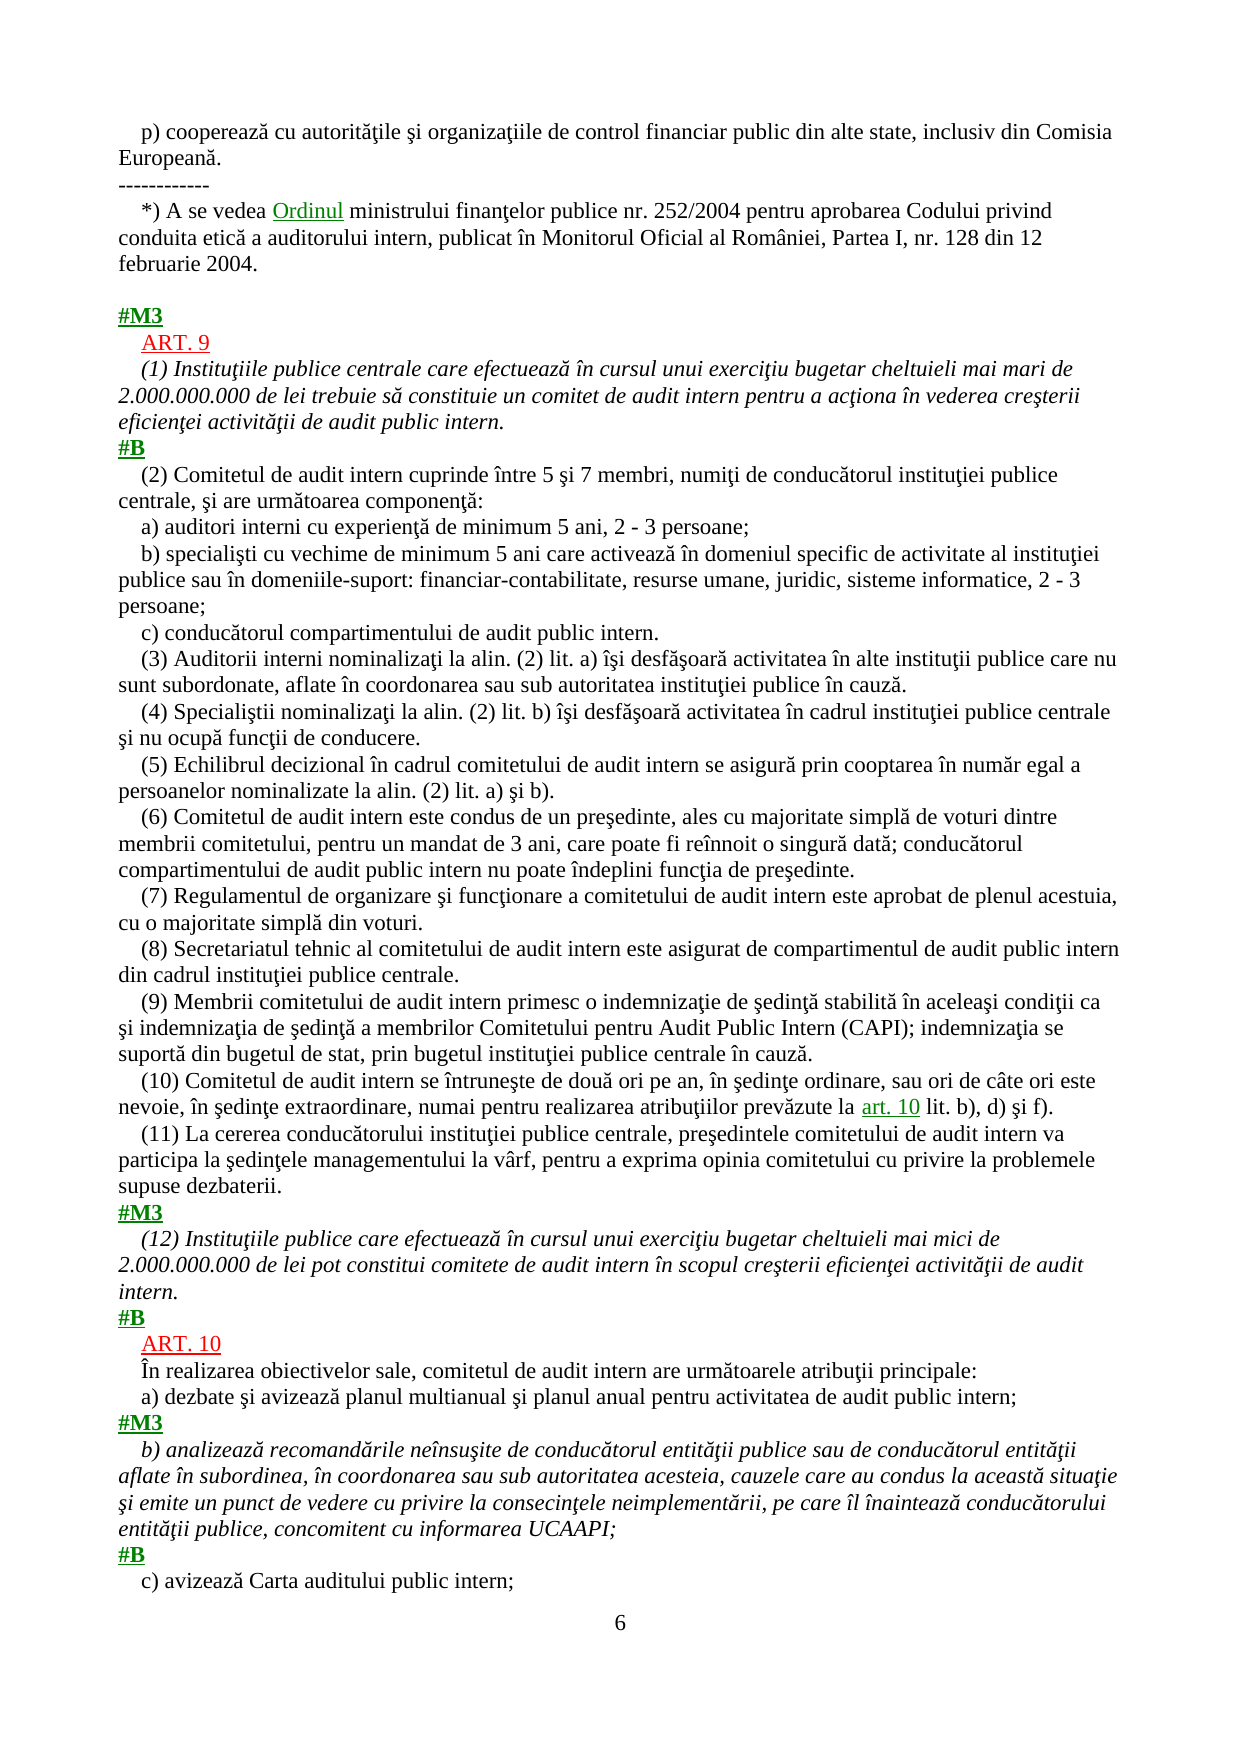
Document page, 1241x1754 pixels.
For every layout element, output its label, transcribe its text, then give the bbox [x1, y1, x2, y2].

text (6) Comitetul de audit intern este condus de un preşedinte, ales cu majoritate simplă de voturi dintre membrii comitetului, pentru un mandat de 3 ani, care poate fi reînnoit o singură dată; conducătorul compartimentului de audit public intern nu poate îndeplini funcţia de preşedinte. [118, 803, 1122, 882]
text (1) Instituţiile publice centrale care efectuează în cursul unui exerciţiu bugetar cheltuieli mai mari de 2.000.000.000 de lei trebuie să constituie un comitet de audit intern pentru a acţiona în vederea creşterii eficienţei activităţii de audit public intern. [118, 355, 1122, 434]
text a) dezbate şi avizează planul multianual şi planul anual pentru activitatea de audit public intern; [118, 1383, 1122, 1409]
text #B [118, 434, 1122, 461]
text *) A se vedea Ordinul ministrului finanţelor publice nr. 252/2004 pentru aprobarea Codului privind conduita etică a auditorului intern, publicat în Monitorul Oficial al României, Partea I, nr. 128 din 12 februarie 2004. [118, 197, 1122, 276]
text În realizarea obiectivelor sale, comitetul de audit intern are următoarele atribuţii principale: [118, 1357, 1122, 1383]
text ART. 10 [118, 1330, 1122, 1357]
text p) cooperează cu autorităţile şi organizaţiile de control financiar public din alte state, inclusiv din Comisia Europeană. [118, 118, 1122, 171]
text #M3 [118, 303, 1122, 329]
text ------------ [118, 171, 1122, 197]
text b) analizează recomandările neînsuşite de conducătorul entităţii publice sau de conducătorul entităţii aflate în subordinea, în coordonarea sau sub autoritatea acesteia, cauzele care au condus la această situaţie şi emite un punct de vedere cu privire la consecinţele neimplementării, pe care îl înaintează conducătorului entităţii publice, concomitent cu informarea UCAAPI; [118, 1436, 1122, 1541]
text (5) Echilibrul decizional în cadrul comitetului de audit intern se asigură prin cooptarea în număr egal a persoanelor nominalizate la alin. (2) lit. a) şi b). [118, 751, 1122, 803]
text #M3 [118, 1199, 1122, 1225]
text (3) Auditorii interni nominalizaţi la alin. (2) lit. a) îşi desfăşoară activitatea în alte instituţii publice care nu sunt subordonate, aflate în coordonarea sau sub autoritatea instituţiei publice în cauză. [118, 645, 1122, 698]
text a) auditori interni cu experienţă de minimum 5 ani, 2 - 3 persoane; [118, 513, 1122, 540]
text (7) Regulamentul de organizare şi funcţionare a comitetului de audit intern este aprobat de plenul acestuia, cu o majoritate simplă din voturi. [118, 882, 1122, 935]
text #B [118, 1304, 1122, 1330]
text c) avizează Carta auditului public intern; [118, 1568, 1122, 1594]
text (2) Comitetul de audit intern cuprinde între 5 şi 7 membri, numiţi de conducătorul instituţiei publice centrale, şi are următoarea componenţă: [118, 461, 1122, 513]
text ART. 9 [118, 329, 1122, 355]
text (12) Instituţiile publice care efectuează în cursul unui exerciţiu bugetar cheltuieli mai mici de 2.000.000.000 de lei pot constitui comitete de audit intern în scopul creşterii eficienţei activităţii de audit intern. [118, 1225, 1122, 1304]
text #M3 [118, 1409, 1122, 1436]
text b) specialişti cu vechime de minimum 5 ani care activează în domeniul specific de activitate al instituţiei publice sau în domeniile-suport: financiar-contabilitate, resurse umane, juridic, sisteme informatice, 2 - 3 persoane; [118, 540, 1122, 619]
text (11) La cererea conducătorului instituţiei publice centrale, preşedintele comitetului de audit intern va participa la şedinţele managementului la vârf, pentru a exprima opinia comitetului cu privire la problemele supuse dezbaterii. [118, 1119, 1122, 1199]
text #B [118, 1541, 1122, 1568]
text (10) Comitetul de audit intern se întruneşte de două ori pe an, în şedinţe ordinare, sau ori de câte ori este nevoie, în şedinţe extraordinare, numai pentru realizarea atribuţiilor prevăzute la art. 10 lit. b), d) şi f). [118, 1067, 1122, 1119]
text (8) Secretariatul tehnic al comitetului de audit intern este asigurat de compartimentul de audit public intern din cadrul instituţiei publice centrale. [118, 935, 1122, 988]
text (9) Membrii comitetului de audit intern primesc o indemnizaţie de şedinţă stabilită în aceleaşi condiţii ca şi indemnizaţia de şedinţă a membrilor Comitetului pentru Audit Public Intern (CAPI); indemnizaţia se suportă din bugetul de stat, prin bugetul instituţiei publice centrale în cauză. [118, 988, 1122, 1067]
text (4) Specialiştii nominalizaţi la alin. (2) lit. b) îşi desfăşoară activitatea în cadrul instituţiei publice centrale şi nu ocupă funcţii de conducere. [118, 698, 1122, 751]
text c) conducătorul compartimentului de audit public intern. [118, 619, 1122, 645]
